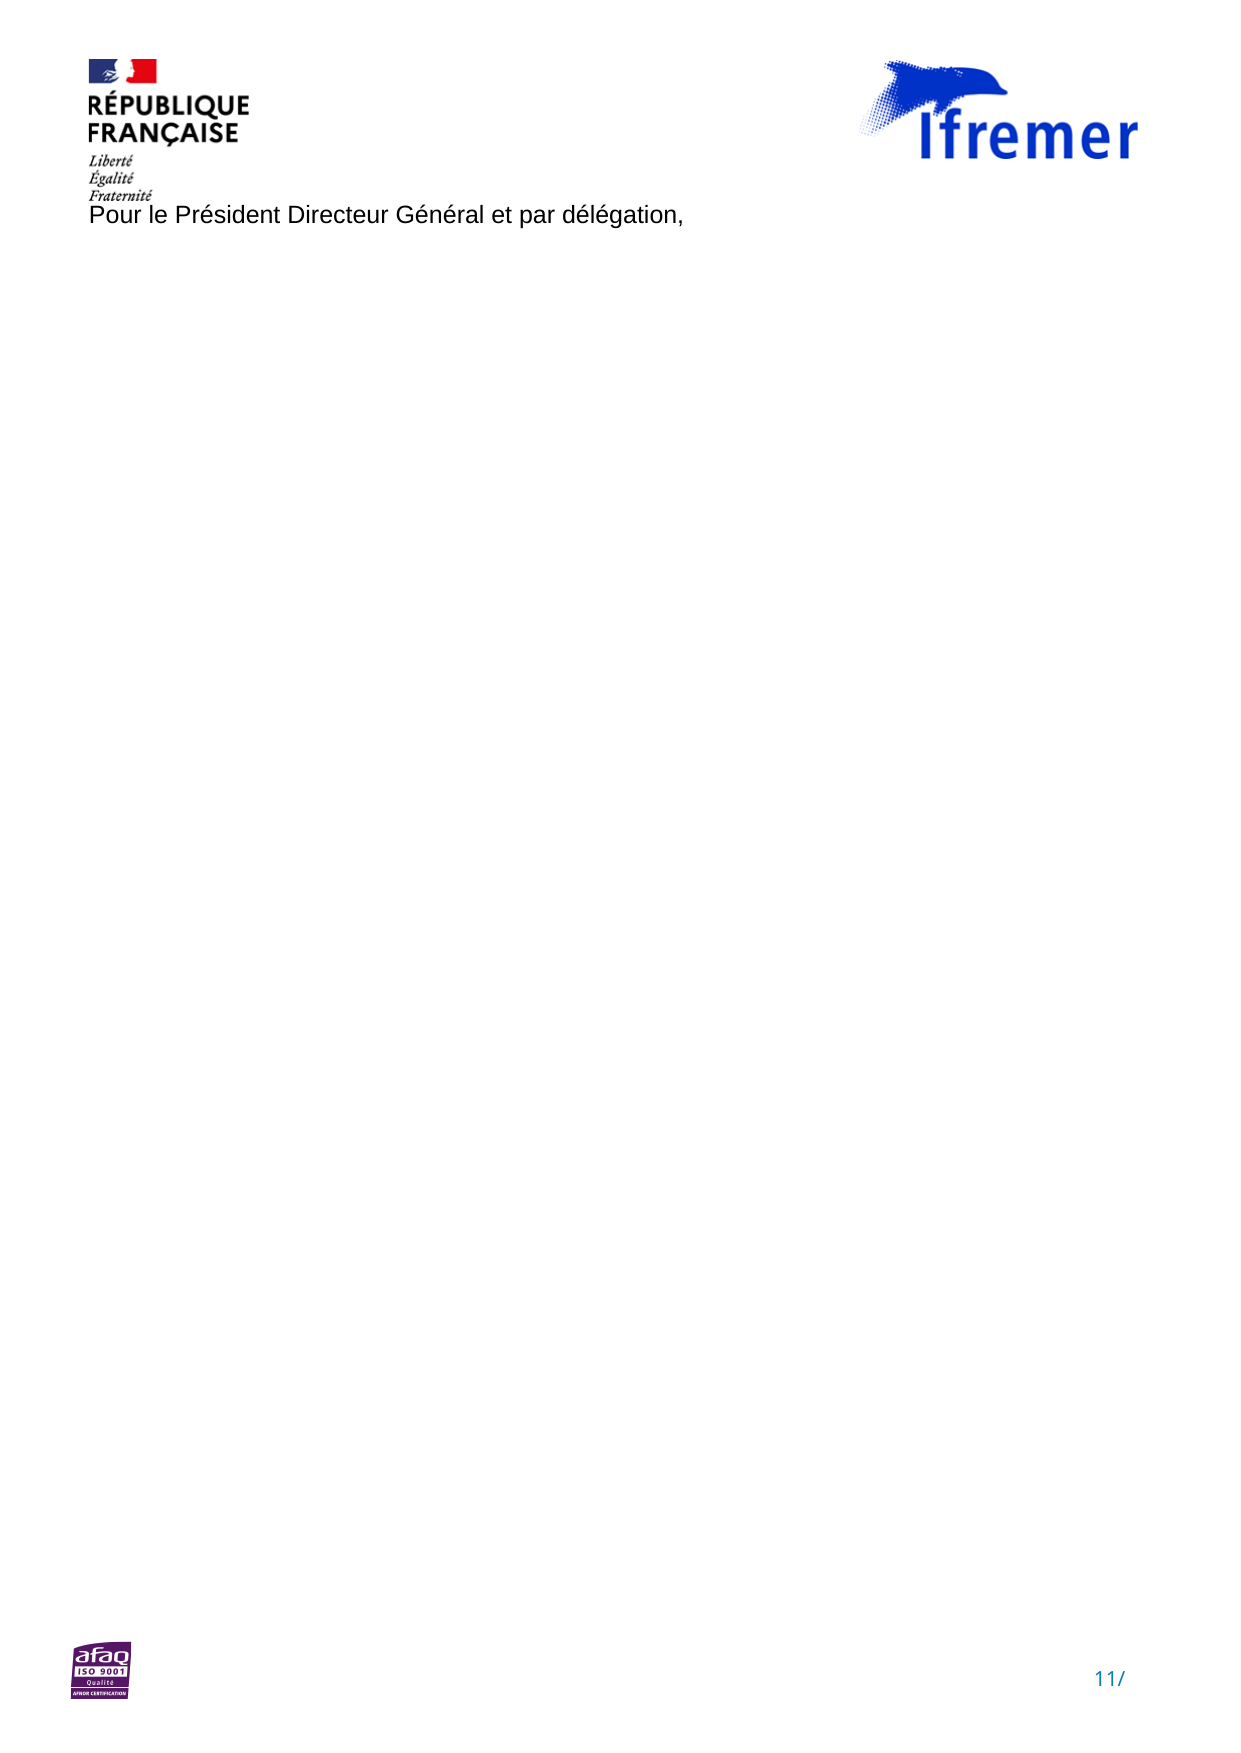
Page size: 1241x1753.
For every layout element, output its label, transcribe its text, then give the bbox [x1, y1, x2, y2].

picture [88, 59, 249, 201]
picture [70, 1641, 132, 1699]
text Pour le Président Directeur Général et par délégation, [89, 200, 1122, 229]
picture [859, 60, 1138, 159]
